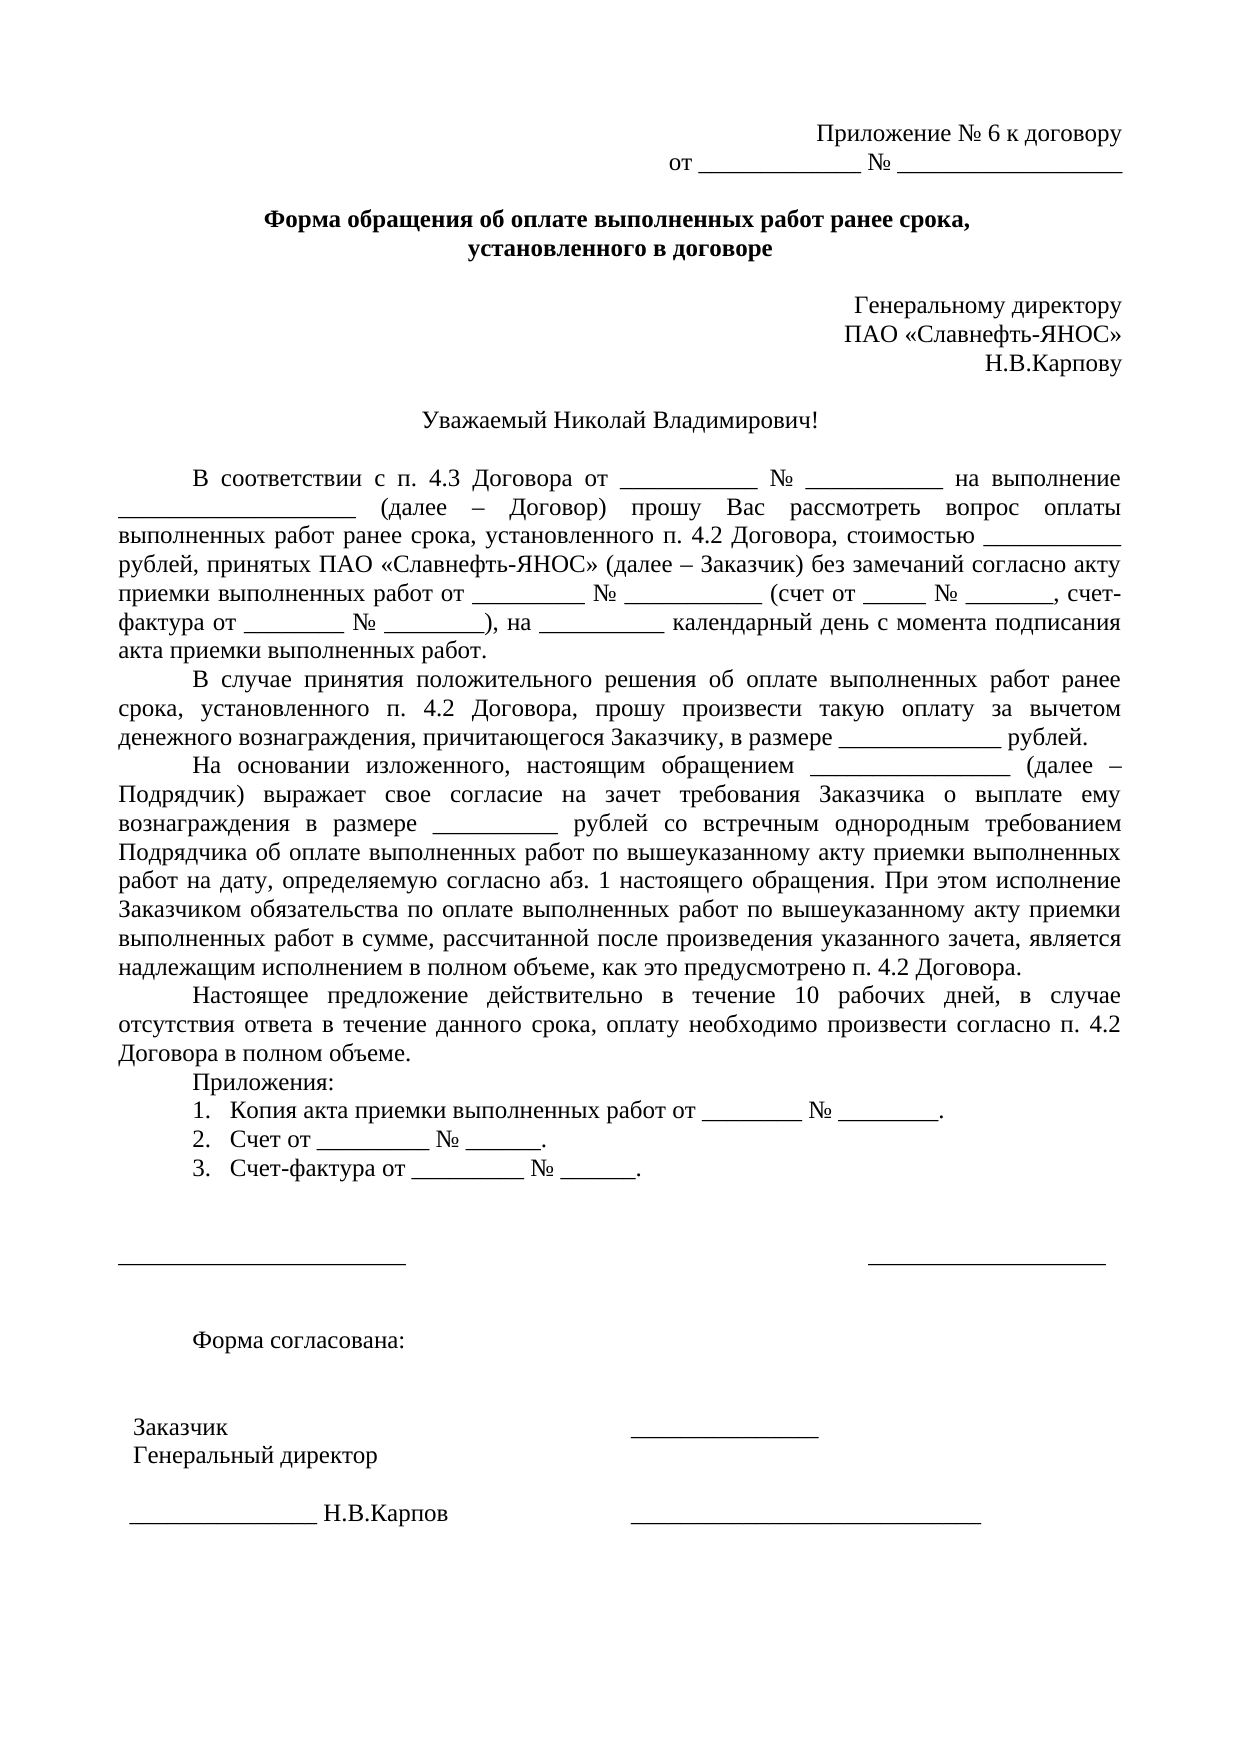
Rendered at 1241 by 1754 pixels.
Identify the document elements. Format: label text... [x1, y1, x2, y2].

text Приложения: [118, 1067, 1122, 1096]
text _______________________ ___________________ [118, 1239, 1122, 1268]
text ПАО «Славнефть-ЯНОС» [118, 319, 1122, 348]
text В случае принятия положительного решения об оплате выполненных работ ранее срока, установленного п. 4.2 Договора, прошу произвести такую оплату за вычетом денежного вознаграждения, причитающегося Заказчику, в размере _____________ рублей. [118, 664, 1122, 751]
text На основании изложенного, настоящим обращением ________________ (далее – Подрядчик) выражает свое согласие на зачет требования Заказчика о выплате ему вознаграждения в размере __________ рублей со встречным однородным требованием Подрядчика об оплате выполненных работ по вышеуказанному акту приемки выполненных работ на дату, определяемую согласно абз. 1 настоящего обращения. При этом исполнение Заказчиком обязательства по оплате выполненных работ по вышеуказанному акту приемки выполненных работ в сумме, рассчитанной после произведения указанного зачета, является надлежащим исполнением в полном объеме, как это предусмотрено п. 4.2 Договора. [118, 751, 1122, 981]
list Счет от _________ № ______. [192, 1124, 1122, 1153]
text Уважаемый Николай Владимирович! [118, 406, 1122, 434]
text Генеральному директору [118, 291, 1122, 319]
text В соответствии с п. 4.3 Договора от ___________ № ___________ на выполнение ___________________ (далее – Договор) прошу Вас рассмотреть вопрос оплаты выполненных работ ранее срока, установленного п. 4.2 Договора, стоимостью ___________ рублей, принятых ПАО «Славнефть-ЯНОС» (далее – Заказчик) без замечаний согласно акту приемки выполненных работ от _________ № ___________ (счет от _____ № _______, счет-фактура от ________ № ________), на __________ календарный день с момента подписания акта приемки выполненных работ. [118, 463, 1122, 664]
text Форма обращения об оплате выполненных работ ранее срока, установленного в договоре [118, 204, 1122, 262]
text Приложение № к договору [118, 118, 1122, 147]
table_header Заказчик Генеральный директор _______________ Н.В.Карпов [118, 1412, 619, 1527]
text Настоящее предложение действительно в течение 10 рабочих дней, в случае отсутствия ответа в течение данного срока, оплату необходимо произвести согласно п. 4.2 Договора в полном объеме. [118, 981, 1122, 1067]
text Н.В.Карпову [118, 348, 1122, 377]
table_header _______________ ____________________________ [620, 1412, 1121, 1527]
list Счет-фактура от _________ № ______. [192, 1153, 1122, 1182]
text Форма согласована: [118, 1326, 1122, 1354]
list Копия акта приемки выполненных работ от ________ № ________. [192, 1096, 1122, 1124]
